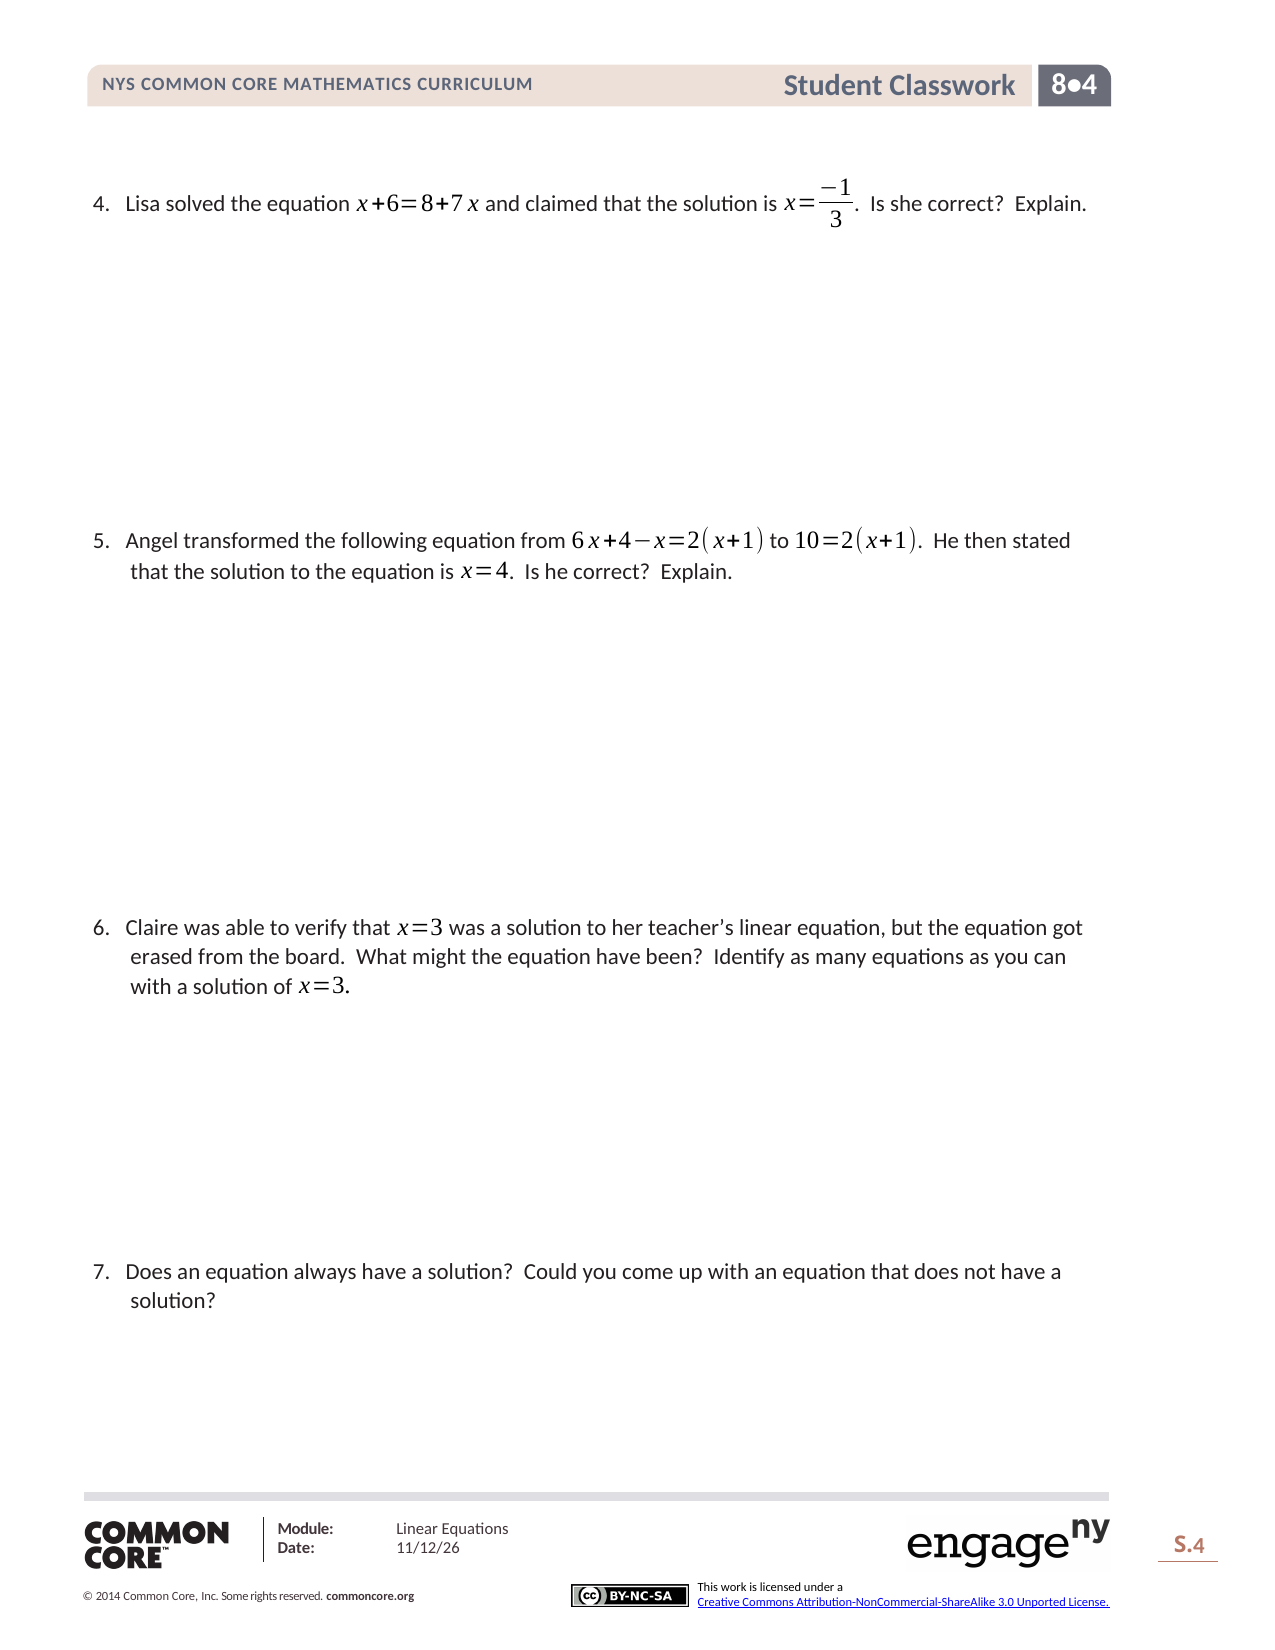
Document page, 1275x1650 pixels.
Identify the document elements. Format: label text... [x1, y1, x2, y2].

picture [906, 1515, 1111, 1572]
list Does an equation always have a solution? Could you come up with an equation that does not have a solution? [93, 1257, 1108, 1314]
list Claire was able to verify that was a solution to her teacher’s linear equation, but the equation got erased from the board. What might the equation have been? Identify as many equations as you can with a solution of [93, 913, 1108, 1000]
picture [571, 1584, 689, 1607]
list Lisa solved the equation and claimed that the solution is . Is she correct? Explain. [93, 174, 1108, 233]
list Angel transformed the following equation from to . He then stated that the solution to the equation is . Is he correct? Explain. [93, 525, 1108, 585]
picture [80, 1515, 232, 1574]
